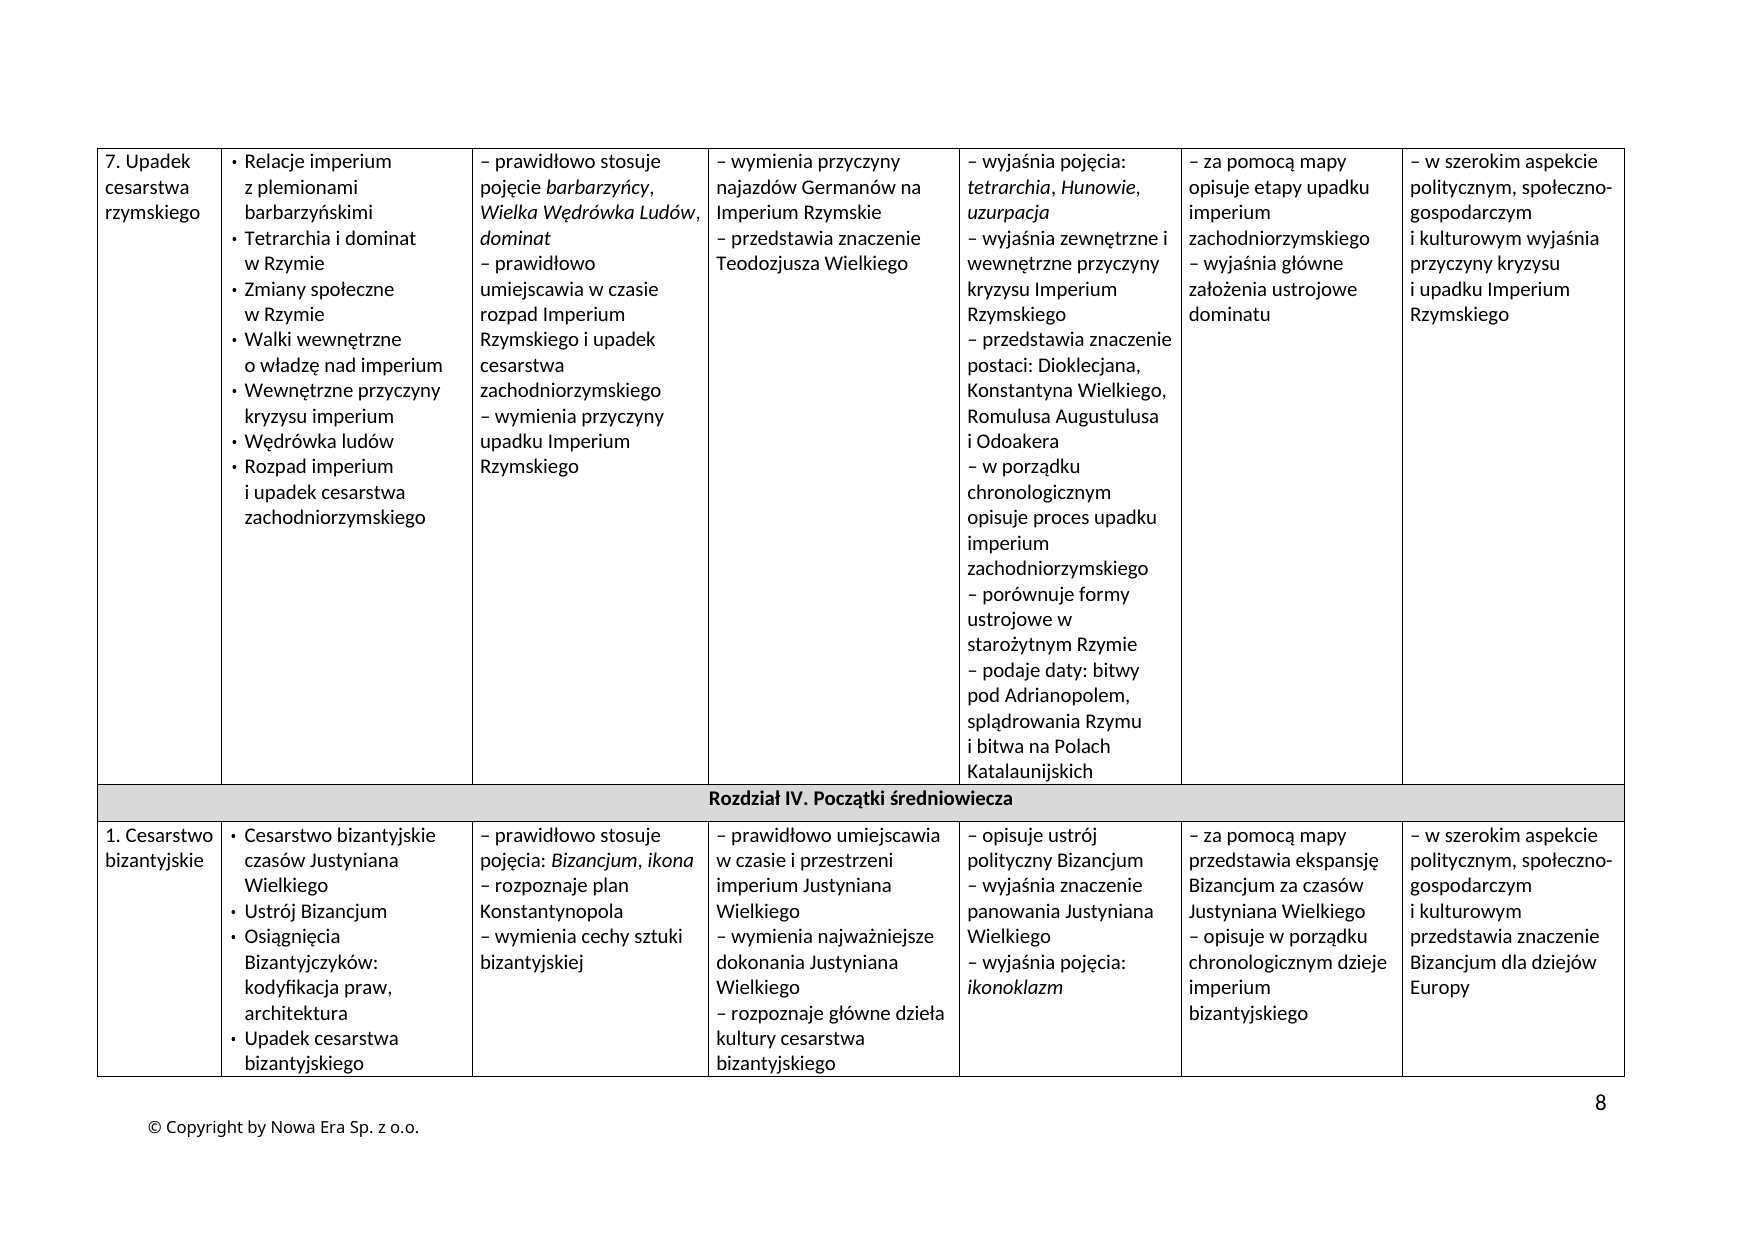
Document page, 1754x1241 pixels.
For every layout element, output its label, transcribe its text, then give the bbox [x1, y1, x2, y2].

table_cell Relacje imperium z plemionami barbarzyńskimi Tetrarchia i dominat w Rzymie Zmiany społeczne w Rzymie Walki wewnętrzne o władzę nad imperium Wewnętrzne przyczyny kryzysu imperium Wędrówka ludów Rozpad imperium i upadek cesarstwa zachodniorzymskiego [222, 149, 472, 784]
table_cell – prawidłowo stosuje pojęcie barbarzyńcy, Wielka Wędrówka Ludów, dominat – prawidłowo umiejscawia w czasie rozpad Imperium Rzymskiego i upadek cesarstwa zachodniorzymskiego – wymienia przyczyny upadku Imperium Rzymskiego [473, 149, 708, 784]
table_cell – prawidłowo umiejscawia w czasie i przestrzeni imperium Justyniana Wielkiego – wymienia najważniejsze dokonania Justyniana Wielkiego – rozpoznaje główne dzieła kultury cesarstwa bizantyjskiego [709, 822, 959, 1076]
table_cell 1. Cesarstwo bizantyjskie [98, 822, 221, 1076]
table_cell 7. Upadek cesarstwa rzymskiego [98, 149, 221, 784]
table_cell – za pomocą mapy przedstawia ekspansję Bizancjum za czasów Justyniana Wielkiego – opisuje w porządku chronologicznym dzieje imperium bizantyjskiego [1182, 822, 1402, 1076]
table_cell – wyjaśnia pojęcia: tetrarchia, Hunowie, uzurpacja – wyjaśnia zewnętrzne i wewnętrzne przyczyny kryzysu Imperium Rzymskiego – przedstawia znaczenie postaci: Dioklecjana, Konstantyna Wielkiego, Romulusa Augustulusa i Odoakera – w porządku chronologicznym opisuje proces upadku imperium zachodniorzymskiego – porównuje formy ustrojowe w starożytnym Rzymie – podaje daty: bitwy pod Adrianopolem, splądrowania Rzymu i bitwa na Polach Katalaunijskich [960, 149, 1181, 784]
table_cell – opisuje ustrój polityczny Bizancjum – wyjaśnia znaczenie panowania Justyniana Wielkiego – wyjaśnia pojęcia: ikonoklazm [960, 822, 1181, 1076]
table_cell – za pomocą mapy opisuje etapy upadku imperium zachodniorzymskiego – wyjaśnia główne założenia ustrojowe dominatu [1182, 149, 1402, 784]
table_cell – wymienia przyczyny najazdów Germanów na Imperium Rzymskie – przedstawia znaczenie Teodozjusza Wielkiego [709, 149, 959, 784]
table_cell Cesarstwo bizantyjskie czasów Justyniana Wielkiego Ustrój Bizancjum Osiągnięcia Bizantyjczyków: kodyfikacja praw, architektura Upadek cesarstwa bizantyjskiego [222, 822, 472, 1076]
table_cell – w szerokim aspekcie politycznym, społeczno-gospodarczym i kulturowym przedstawia znaczenie Bizancjum dla dziejów Europy [1403, 822, 1624, 1076]
table_cell – prawidłowo stosuje pojęcia: Bizancjum, ikona – rozpoznaje plan Konstantynopola – wymienia cechy sztuki bizantyjskiej [473, 822, 708, 1076]
table_cell Rozdział IV. Początki średniowiecza [98, 785, 1624, 821]
table_cell – w szerokim aspekcie politycznym, społeczno-gospodarczym i kulturowym wyjaśnia przyczyny kryzysu i upadku Imperium Rzymskiego [1403, 149, 1624, 784]
